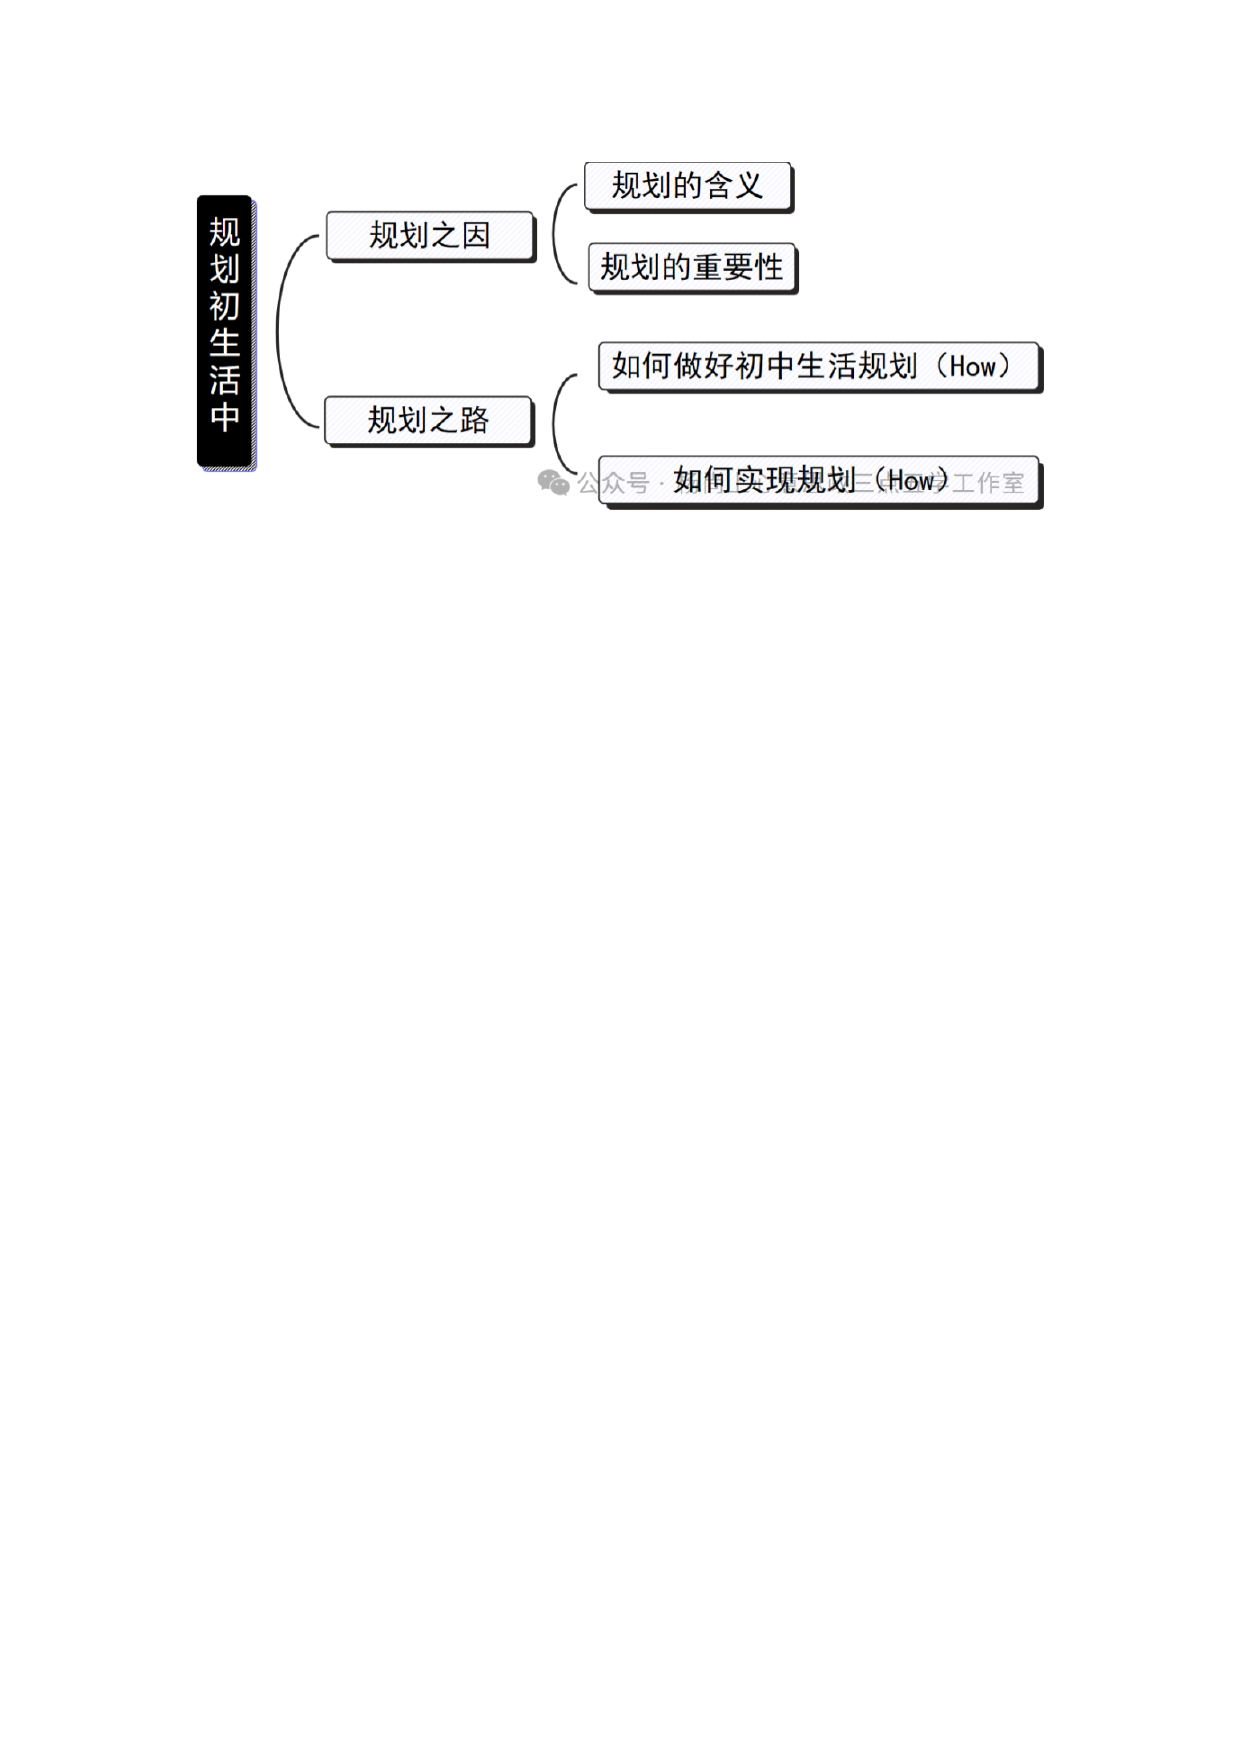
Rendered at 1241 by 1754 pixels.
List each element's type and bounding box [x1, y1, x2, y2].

picture [187, 162, 1052, 517]
